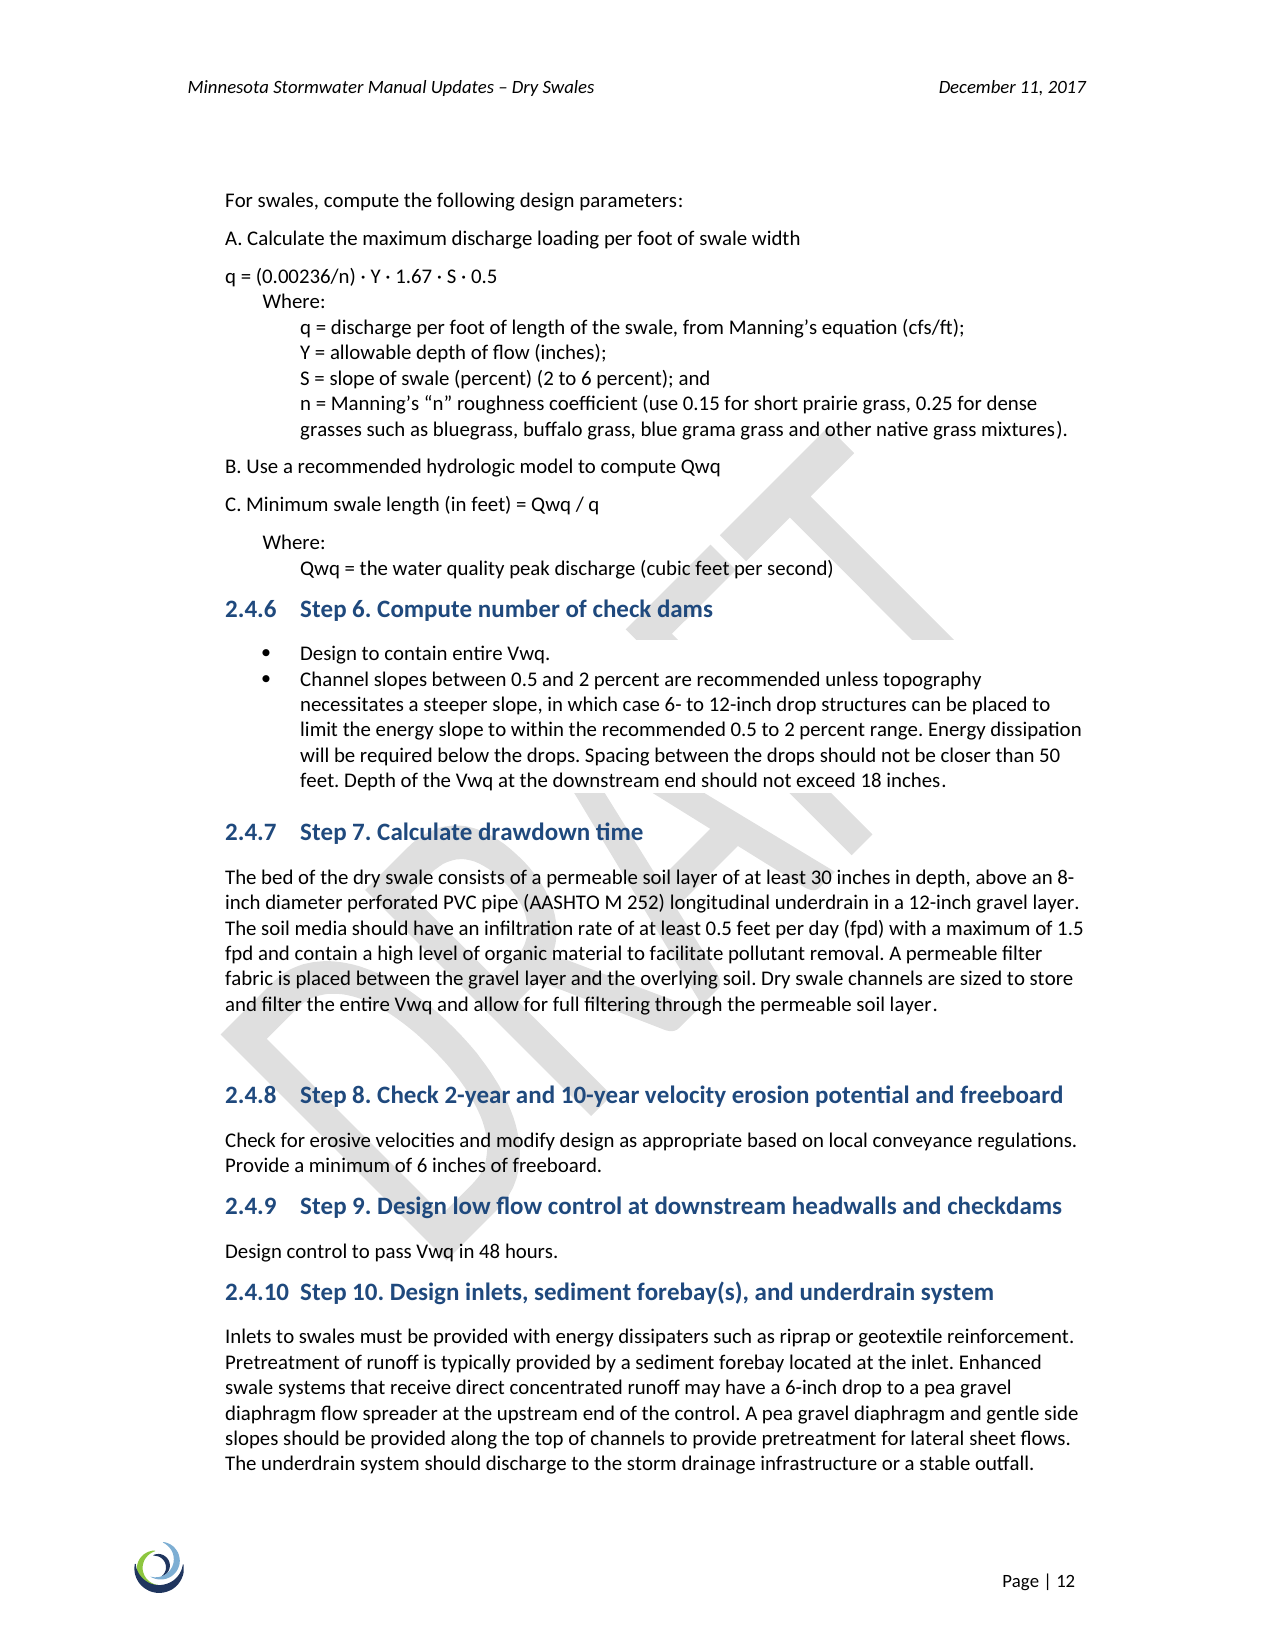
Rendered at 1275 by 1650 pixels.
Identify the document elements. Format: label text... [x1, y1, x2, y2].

list Step 10. Design inlets, sediment forebay(s), and underdrain system [225, 1390, 1087, 1421]
text For swales, compute the following design parameters: [225, 302, 1087, 327]
text Where: [262, 644, 1087, 669]
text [225, 1438, 1087, 1488]
text Where: [262, 403, 1087, 428]
text q = discharge per foot of length of the swale, from Manning’s equation (cfs/ft); [300, 428, 1087, 454]
list Step 7. Calculate drawdown time [225, 931, 1087, 961]
text A. Calculate the maximum discharge loading per foot of swale width [225, 339, 1087, 365]
list Step 9. Design low flow control at downstream headwalls and checkdams [225, 1305, 1087, 1335]
text C. Minimum swale length (in feet) = Qwq / q [225, 606, 1087, 631]
list Step 6. Compute number of check dams [225, 707, 1087, 738]
text The bed of the dry swale consists of a permeable soil layer of at least 30 inches in depth, above an 8-inch diameter perforated PVC pipe (AASHTO M 252) longitudinal underdrain in a 12-inch gravel layer. The soil media should have an infiltration rate of at least 0.5 feet per day (fpd) with a maximum of 1.5 fpd and contain a high level of organic material to facilitate pollutant removal. A permeable filter fabric is placed between the gravel layer and the overlying soil. Dry swale channels are sized to store and filter the entire Vwq and allow for full filtering through the permeable soil layer. [225, 978, 1087, 1131]
text Y = allowable depth of flow (inches); [300, 454, 1087, 479]
list Channel slopes between 0.5 and 2 percent are recommended unless topography necessitates a steeper slope, in which case 6- to 12-inch drop structures can be placed to limit the energy slope to within the recommended 0.5 to 2 percent range. Energy dissipation will be required below the drops. Spacing between the drops should not be closer than 50 feet. Depth of the Vwq at the downstream end should not exceed 18 inches. [262, 780, 1087, 907]
text If the swale is being designed to meet the requirements of the MPCA Permit, the REQUIRED treatment volume is the water quality volume of 1 inch of runoff from the new impervious surfaces created from the project. If part of the overall Vwq is to be treated by other BMPs, subtract that portion from the Vwq to determine the part of the Vwq to be treated by the dry swale. [225, 187, 1087, 289]
text Design control to pass Vwq in 48 hours. [225, 1352, 1087, 1378]
list Design to contain entire Vwq. [262, 754, 1087, 780]
text n = Manning’s “n” roughness coefficient (use 0.15 for short prairie grass, 0.25 for dense grasses such as bluegrass, buffalo grass, blue grama grass and other native grass mixtures). [300, 504, 1087, 555]
list Step 8. Check 2-year and 10-year velocity erosion potential and freeboard [225, 1194, 1087, 1224]
text q = (0.00236/n) · Y · 1.67 · S · 0.5 [225, 377, 1087, 403]
text Check for erosive velocities and modify design as appropriate based on local conveyance regulations. Provide a minimum of 6 inches of freeboard. [225, 1241, 1087, 1292]
text S = slope of swale (percent) (2 to 6 percent); and [300, 479, 1087, 504]
text B. Use a recommended hydrologic model to compute Qwq [225, 568, 1087, 593]
text Qwq = the water quality peak discharge (cubic feet per second) [300, 669, 1087, 694]
